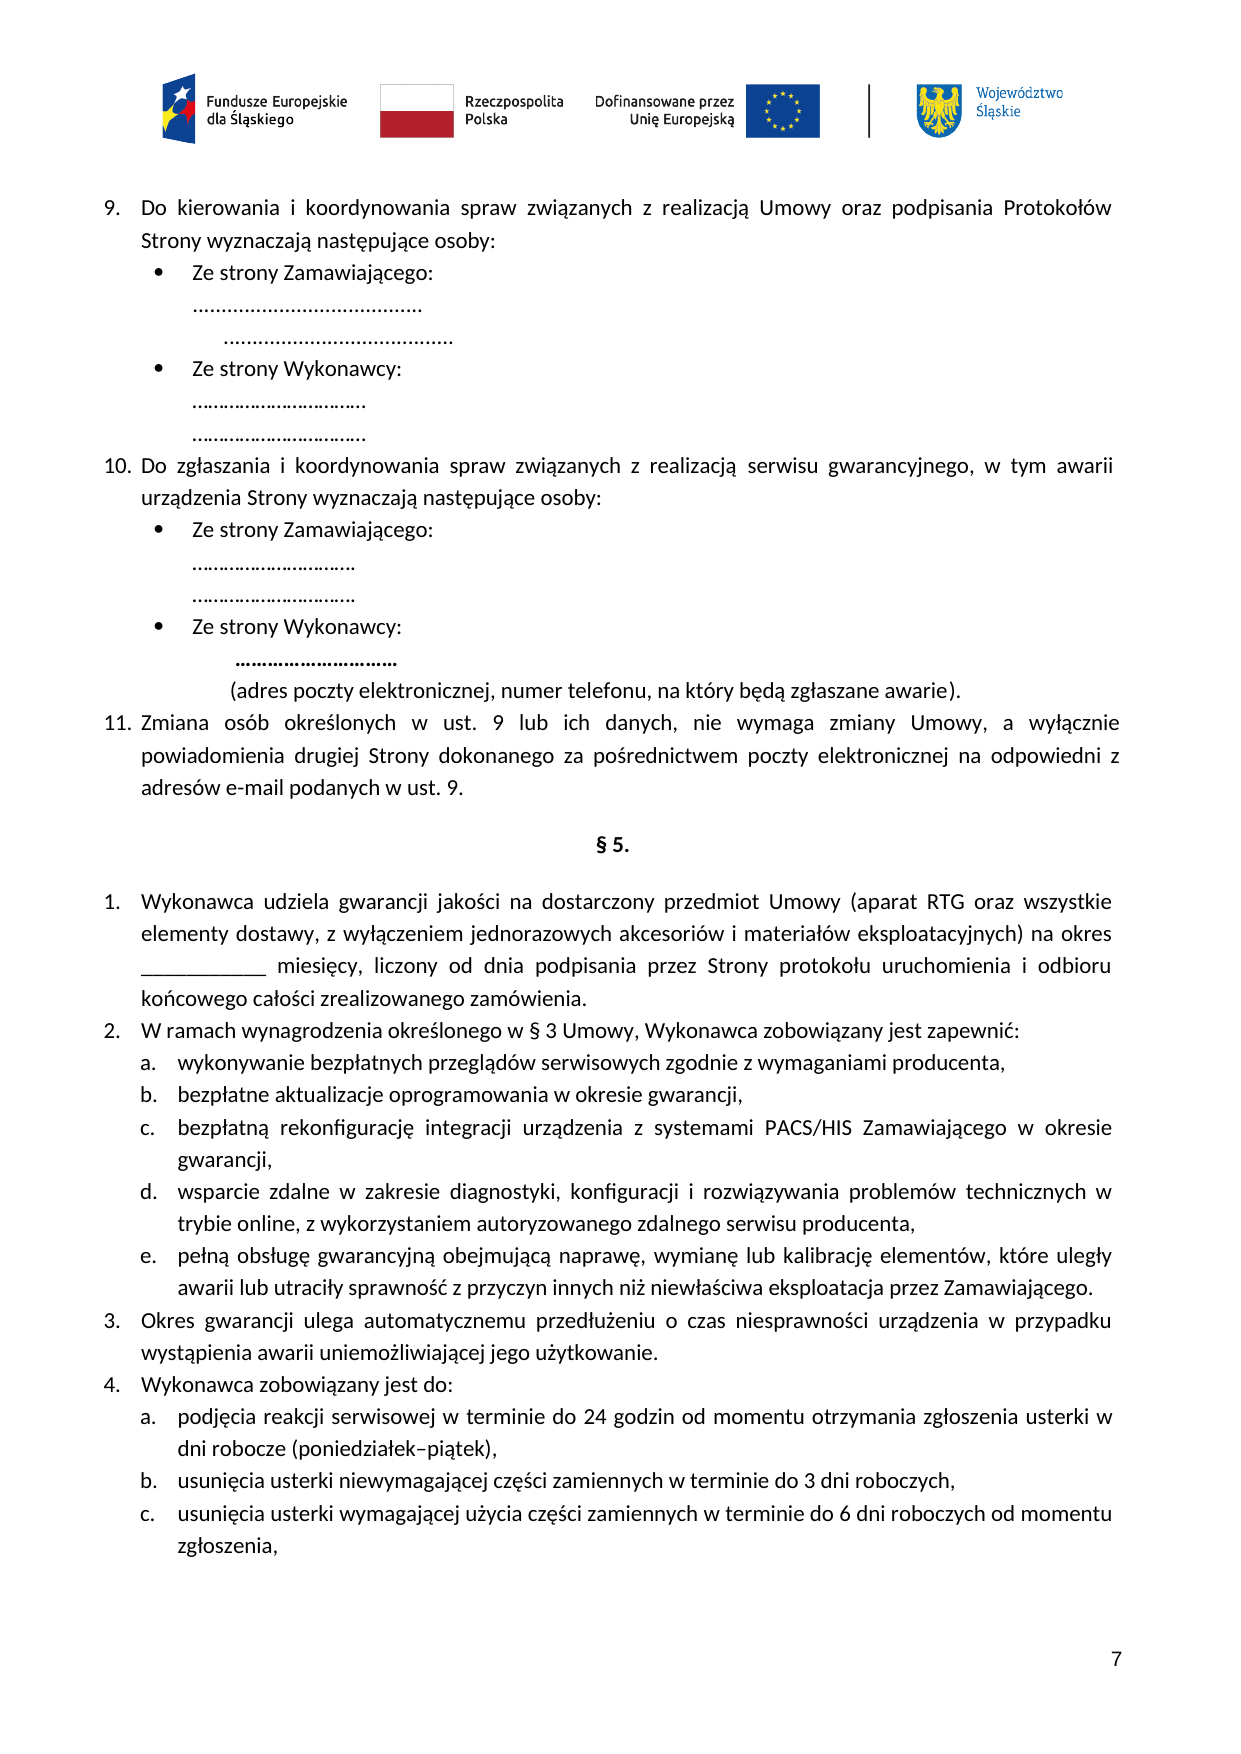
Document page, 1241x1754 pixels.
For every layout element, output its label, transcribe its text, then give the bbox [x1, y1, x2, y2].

list usunięcia usterki niewymagającej części zamiennych w terminie do 3 dni roboczych, [140, 1467, 1114, 1495]
list pełną obsługę gwarancyjną obejmującą naprawę, wymianę lub kalibrację elementów, które uległy awarii lub utraciły sprawność z przyczyn innych niż niewłaściwa eksploatacja przez Zamawiającego. [140, 1241, 1114, 1302]
list Do zgłaszania i koordynowania spraw związanych z realizacją serwisu gwarancyjnego, w tym awarii urządzenia Strony wyznaczają następujące osoby: [103, 451, 1114, 511]
list bezpłatną rekonfigurację integracji urządzenia z systemami PACS/HIS Zamawiającego w okresie gwarancji, [140, 1113, 1114, 1173]
text …………………………. [192, 580, 1122, 608]
text ………………………… [192, 644, 1122, 672]
list bezpłatne aktualizacje oprogramowania w okresie gwarancji, [140, 1080, 1114, 1108]
text ........................................ [192, 290, 1122, 318]
text …………………………… [192, 419, 1122, 447]
text (adres poczty elektronicznej, numer telefonu, na który będą zgłaszane awarie). [192, 676, 1122, 704]
list Okres gwarancji ulega automatycznemu przedłużeniu o czas niesprawności urządzenia w przypadku wystąpienia awarii uniemożliwiającej jego użytkowanie. [103, 1306, 1114, 1366]
list Wykonawca udziela gwarancji jakości na dostarczony przedmiot Umowy (aparat RTG oraz wszystkie elementy dostawy, z wyłączeniem jednorazowych akcesoriów i materiałów eksploatacyjnych) na okres ___________ miesięcy, liczony od dnia podpisania przez Strony protokołu uruchomienia i odbioru końcowego całości zrealizowanego zamówienia. [103, 887, 1114, 1012]
text § 5. [103, 830, 1122, 858]
list wsparcie zdalne w zakresie diagnostyki, konfiguracji i rozwiązywania problemów technicznych w trybie online, z wykorzystaniem autoryzowanego zdalnego serwisu producenta, [140, 1177, 1114, 1237]
list Zmiana osób określonych w ust. 9 lub ich danych, nie wymaga zmiany Umowy, a wyłącznie powiadomienia drugiej Strony dokonanego za pośrednictwem poczty elektronicznej na odpowiedni z adresów e-mail podanych w ust. 9. [103, 708, 1122, 801]
list Ze strony Zamawiającego: [154, 515, 1122, 543]
list podjęcia reakcji serwisowej w terminie do 24 godzin od momentu otrzymania zgłoszenia usterki w dni robocze (poniedziałek–piątek), [140, 1402, 1114, 1462]
list Ze strony Wykonawcy: [154, 354, 1122, 382]
text …………………………… [192, 387, 1122, 415]
picture [162, 73, 1063, 144]
list wykonywanie bezpłatnych przeglądów serwisowych zgodnie z wymaganiami producenta, [140, 1048, 1114, 1076]
list Ze strony Wykonawcy: [154, 612, 1122, 640]
list Do kierowania i koordynowania spraw związanych z realizacją Umowy oraz podpisania Protokołów Strony wyznaczają następujące osoby: [103, 193, 1114, 254]
list Ze strony Zamawiającego: [154, 258, 1122, 286]
text …………………………. [192, 548, 1122, 576]
list usunięcia usterki wymagającej użycia części zamiennych w terminie do 6 dni roboczych od momentu zgłoszenia, [140, 1499, 1114, 1559]
text ........................................ [192, 322, 1122, 350]
list Wykonawca zobowiązany jest do: [103, 1370, 1114, 1398]
list W ramach wynagrodzenia określonego w § 3 Umowy, Wykonawca zobowiązany jest zapewnić: [103, 1016, 1114, 1044]
